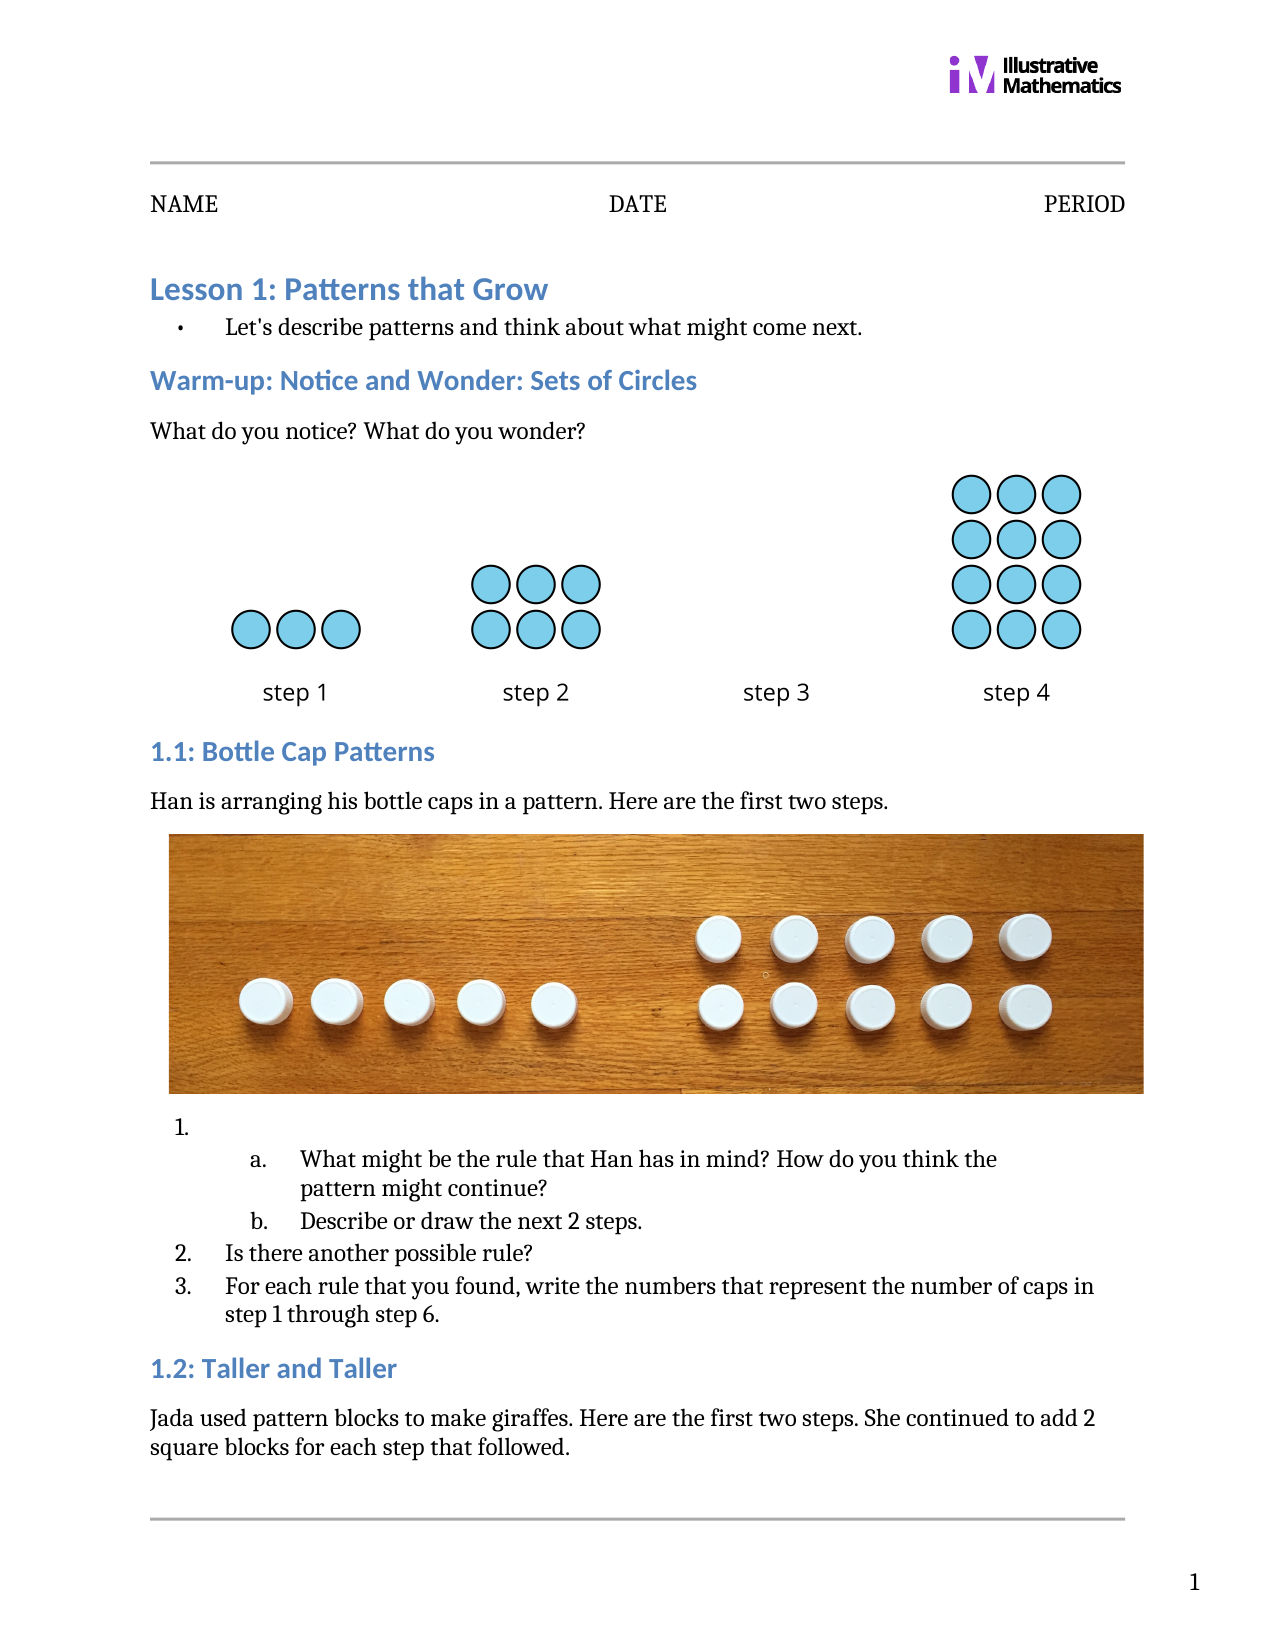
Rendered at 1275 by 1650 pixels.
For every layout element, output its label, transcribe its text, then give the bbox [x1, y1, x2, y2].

subtitle Lesson 1: Patterns that Grow [150, 268, 1125, 309]
list Is there another possible rule? [175, 1239, 1125, 1268]
subtitle Warm-up: Notice and Wonder: Sets of Circles [150, 362, 1125, 398]
text What do you notice? What do you wonder? [150, 417, 1125, 446]
list For each rule that you found, write the numbers that represent the number of caps in step 1 through step 6. [175, 1272, 1125, 1329]
picture [949, 55, 1121, 93]
list Describe or draw the next 2 steps. [250, 1207, 1125, 1235]
list What might be the rule that Han has in mind? How do you think the pattern might continue? [250, 1145, 1125, 1203]
subtitle 1.1: Bottle Cap Patterns [150, 733, 1125, 768]
picture [168, 464, 1144, 712]
list Let's describe patterns and think about what might come next. [175, 313, 1125, 342]
subtitle 1.2: Taller and Taller [150, 1350, 1125, 1386]
text Jada used pattern blocks to make giraffes. Here are the first two steps. She continued to add 2 square blocks for each step that followed. [150, 1404, 1125, 1462]
picture [168, 834, 1144, 1094]
text Han is arranging his bottle caps in a pattern. Here are the first two steps. [150, 787, 1125, 816]
